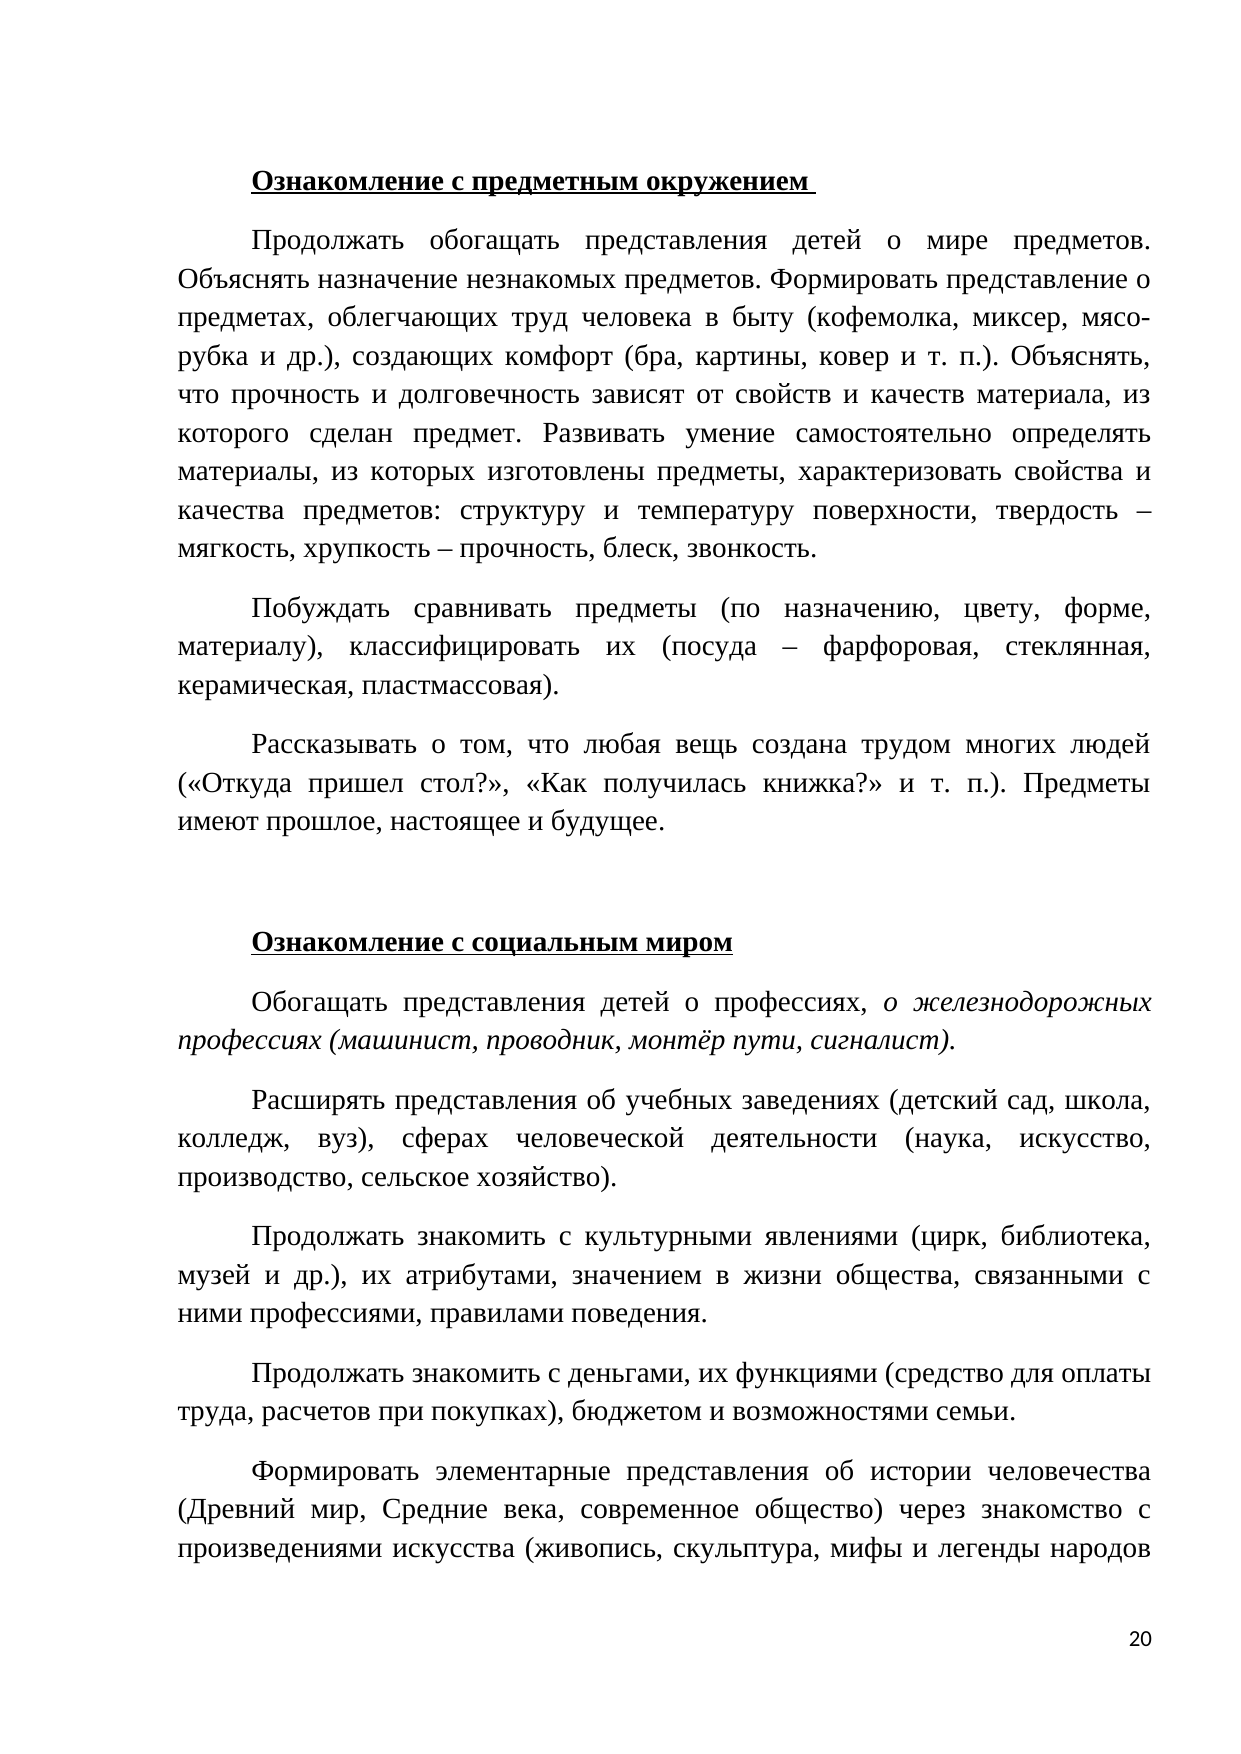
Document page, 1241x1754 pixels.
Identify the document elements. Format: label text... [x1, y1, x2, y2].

text Побуждать сравнивать предметы (по назначению, цвету, форме, материалу), классифицировать их (посуда – фарфоровая, стеклянная, керамическая, пластмассовая). [177, 590, 1152, 701]
text Продолжать знакомить с культурными явлениями (цирк, библиотека, музей и др.), их атрибутами, значением в жизни общества, связанными с ними профессиями, правилами поведения. [177, 1218, 1152, 1329]
text Продолжать знакомить с деньгами, их функциями (средство для оплаты труда, расчетов при покупках), бюджетом и возможностями семьи. [177, 1355, 1152, 1427]
text Ознакомление с предметным окружением [177, 163, 1152, 196]
text Расширять представления об учебных заведениях (детский сад, школа, колледж, вуз), сферах человеческой деятельности (наука, искусство, производство, сельское хозяйство). [177, 1082, 1152, 1192]
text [177, 1453, 1152, 1563]
text Ознакомление с социальным миром [177, 924, 1152, 958]
text Продолжать обогащать представления детей о мире предметов. Объяснять назначение незнакомых предметов. Формировать представление о предметах, облегчающих труд человека в быту (кофемолка, миксер, мясо-рубка и др.), создающих комфорт (бра, картины, ковер и т. п.). Объяснять, что прочность и долговечность зависят от свойств и качеств материала, из которого сделан предмет. Развивать умение самостоятельно определять материалы, из которых изготовлены предметы, характеризовать свойства и качества предметов: структуру и температуру поверхности, твердость – мягкость, хрупкость – прочность, блеск, звонкость. [177, 222, 1152, 564]
text Обогащать представления детей о профессиях, о железнодорожных профессиях (машинист, проводник, монтёр пути, сигналист). [177, 984, 1152, 1056]
text Рассказывать о том, что любая вещь создана трудом многих людей («Откуда пришел стол?», «Как получилась книжка?» и т. п.). Предметы имеют прошлое, настоящее и будущее. [177, 726, 1152, 837]
